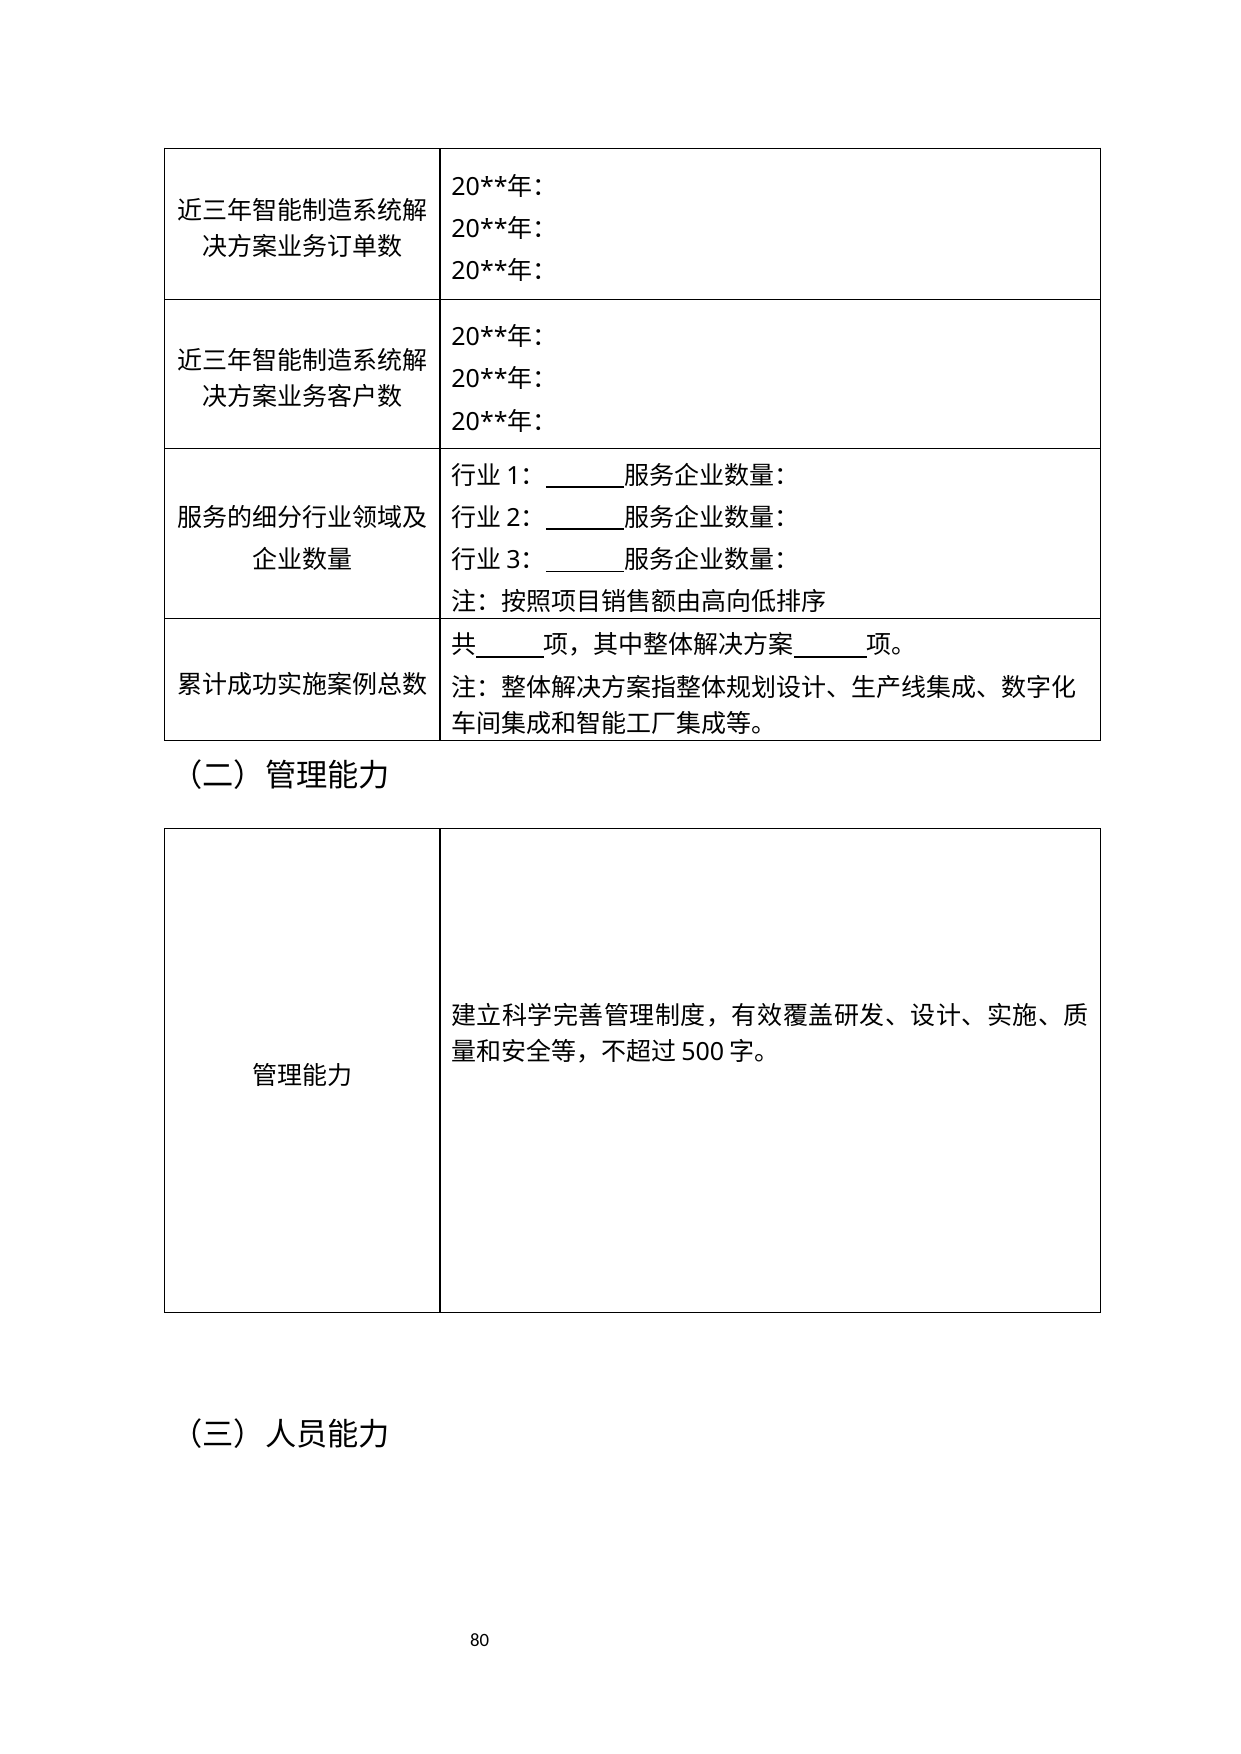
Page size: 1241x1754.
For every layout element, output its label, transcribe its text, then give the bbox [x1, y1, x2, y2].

table_cell 服务的细分行业领域及 企业数量 [165, 449, 439, 618]
table_header 建立科学完善管理制度，有效覆盖研发、设计、实施、质量和安全等，不超过500字。 [441, 829, 1100, 1312]
text （三）人员能力 [171, 1399, 1069, 1464]
text （二）管理能力 [171, 741, 1069, 806]
table_cell 20**年： 20**年： 20**年： [441, 149, 1100, 299]
table_cell 近三年智能制造系统解决方案业务客户数 [165, 300, 439, 448]
table_header 管理能力 [165, 829, 439, 1312]
table_cell 行业1： 服务企业数量： 行业2： 服务企业数量： 行业3： 服务企业数量： 注：按照项目销售额由高向低排序 [441, 449, 1100, 618]
table_cell 累计成功实施案例总数 [165, 619, 439, 740]
table_cell 共 项，其中整体解决方案 项。 注：整体解决方案指整体规划设计、生产线集成、数字化车间集成和智能工厂集成等。 [441, 619, 1100, 740]
table_cell 近三年智能制造系统解决方案业务订单数 [165, 149, 439, 299]
table_cell 20**年： 20**年： 20**年： [441, 300, 1100, 448]
